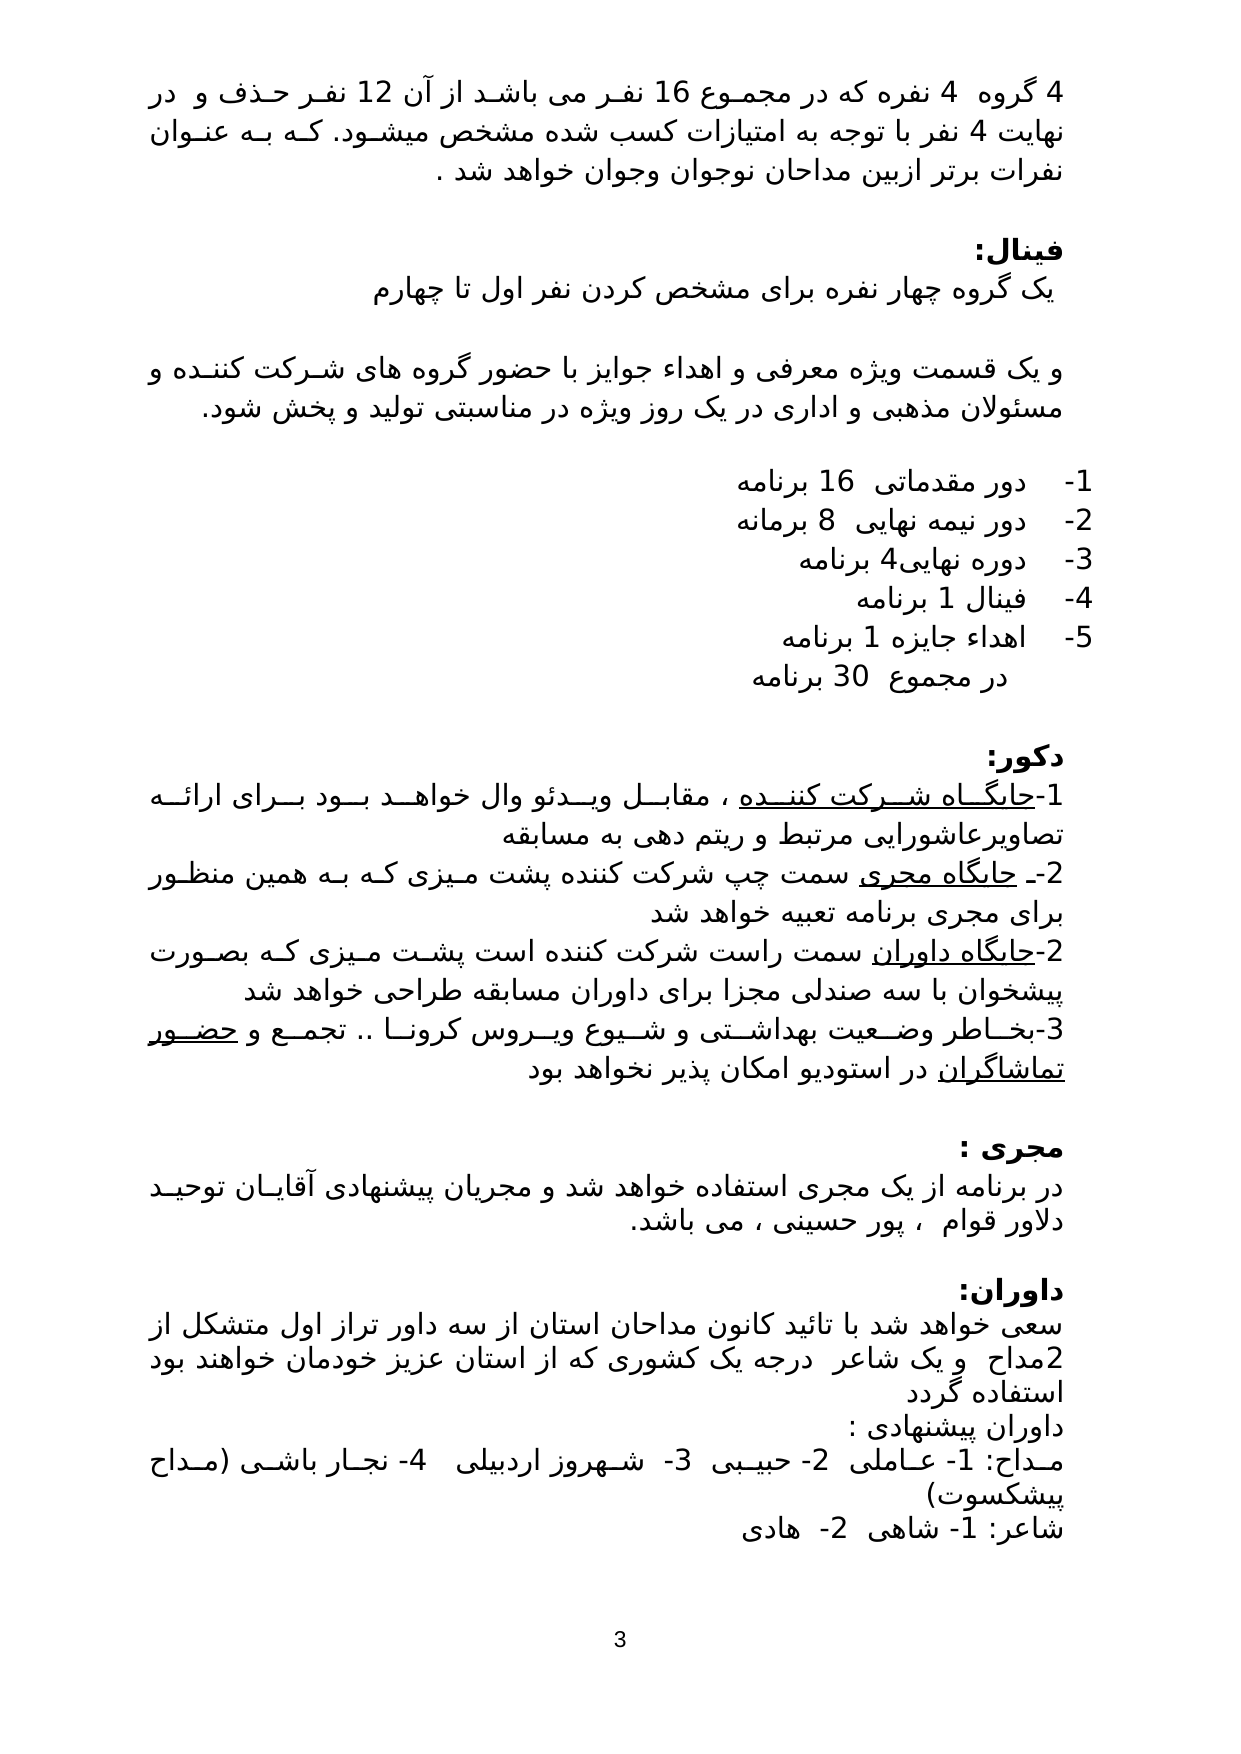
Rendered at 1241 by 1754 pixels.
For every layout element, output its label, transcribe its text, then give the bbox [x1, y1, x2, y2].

text در مجموع 30 برنامه [149, 659, 1128, 693]
text داوران پیشنهادی : [149, 1409, 1064, 1443]
text سعی خواهد شد با تائید کانون مداحان استان از سه داور تراز اول متشکل از 2مداح و یک شاعر درجه یک کشوری که از استان عزیز خودمان خواهند بود استفاده گردد [149, 1307, 1064, 1409]
text یک گروه چهار نفره برای مشخص کردن نفر اول تا چهارم [149, 272, 1064, 306]
text شاعر: 1- شاهی 2- هادی [149, 1511, 1064, 1545]
text دکور: [149, 739, 1064, 773]
text و یک قسمت ویژه معرفی و اهداء جوایز با حضور گروه های شرکت کننده و مسئولان مذهبی و اداری در یک روز ویژه در مناسبتی تولید و پخش شود. [149, 352, 1064, 424]
list فینال 1 برنامه [149, 581, 1064, 615]
text 4 گروه 4 نفره که در مجموع 16 نفر می باشد از آن 12 نفر حذف و در نهایت 4 نفر با توجه به امتیازات کسب شده مشخص میشود. که به عنوان نفرات برتر ازبین مداحان نوجوان وجوان خواهد شد . [149, 75, 1064, 187]
text در برنامه از یک مجری استفاده خواهد شد و مجریان پیشنهادی آقایان توحید دلاور قوام ، پور حسینی ، می باشد. [149, 1170, 1064, 1238]
text مجری : [149, 1131, 1064, 1165]
text فینال: [149, 233, 1064, 267]
text 2-جایگاه داوران سمت راست شرکت کننده است پشت میزی که بصورت پیشخوان با سه صندلی مجزا برای داوران مسابقه طراحی خواهد شد [149, 934, 1064, 1007]
list دور نیمه نهایی 8 برمانه [149, 503, 1064, 537]
text 3-بخاطر وضعیت بهداشتی و شیوع ویروس کرونا .. تجمع و حضور تماشاگران در استودیو امکان پذیر نخواهد بود [149, 1012, 1064, 1085]
text 2- جایگاه مجری سمت چپ شرکت کننده پشت میزی که به همین منظور برای مجری برنامه تعبیه خواهد شد [149, 856, 1064, 929]
list اهداء جایزه 1 برنامه [149, 620, 1064, 654]
text مداح: 1- عاملی 2- حبیبی 3- شهروز اردبیلی 4- نجار باشی (مداح پیشکسوت) [149, 1443, 1064, 1511]
list دوره نهایی4 برنامه [149, 542, 1064, 576]
text داوران: [149, 1273, 1064, 1307]
text 1-جایگاه شرکت کننده ، مقابل ویدئو وال خواهد بود برای ارائه تصاویرعاشورایی مرتبط و ریتم دهی به مسابقه [149, 778, 1064, 851]
list دور مقدماتی 16 برنامه [149, 464, 1064, 498]
